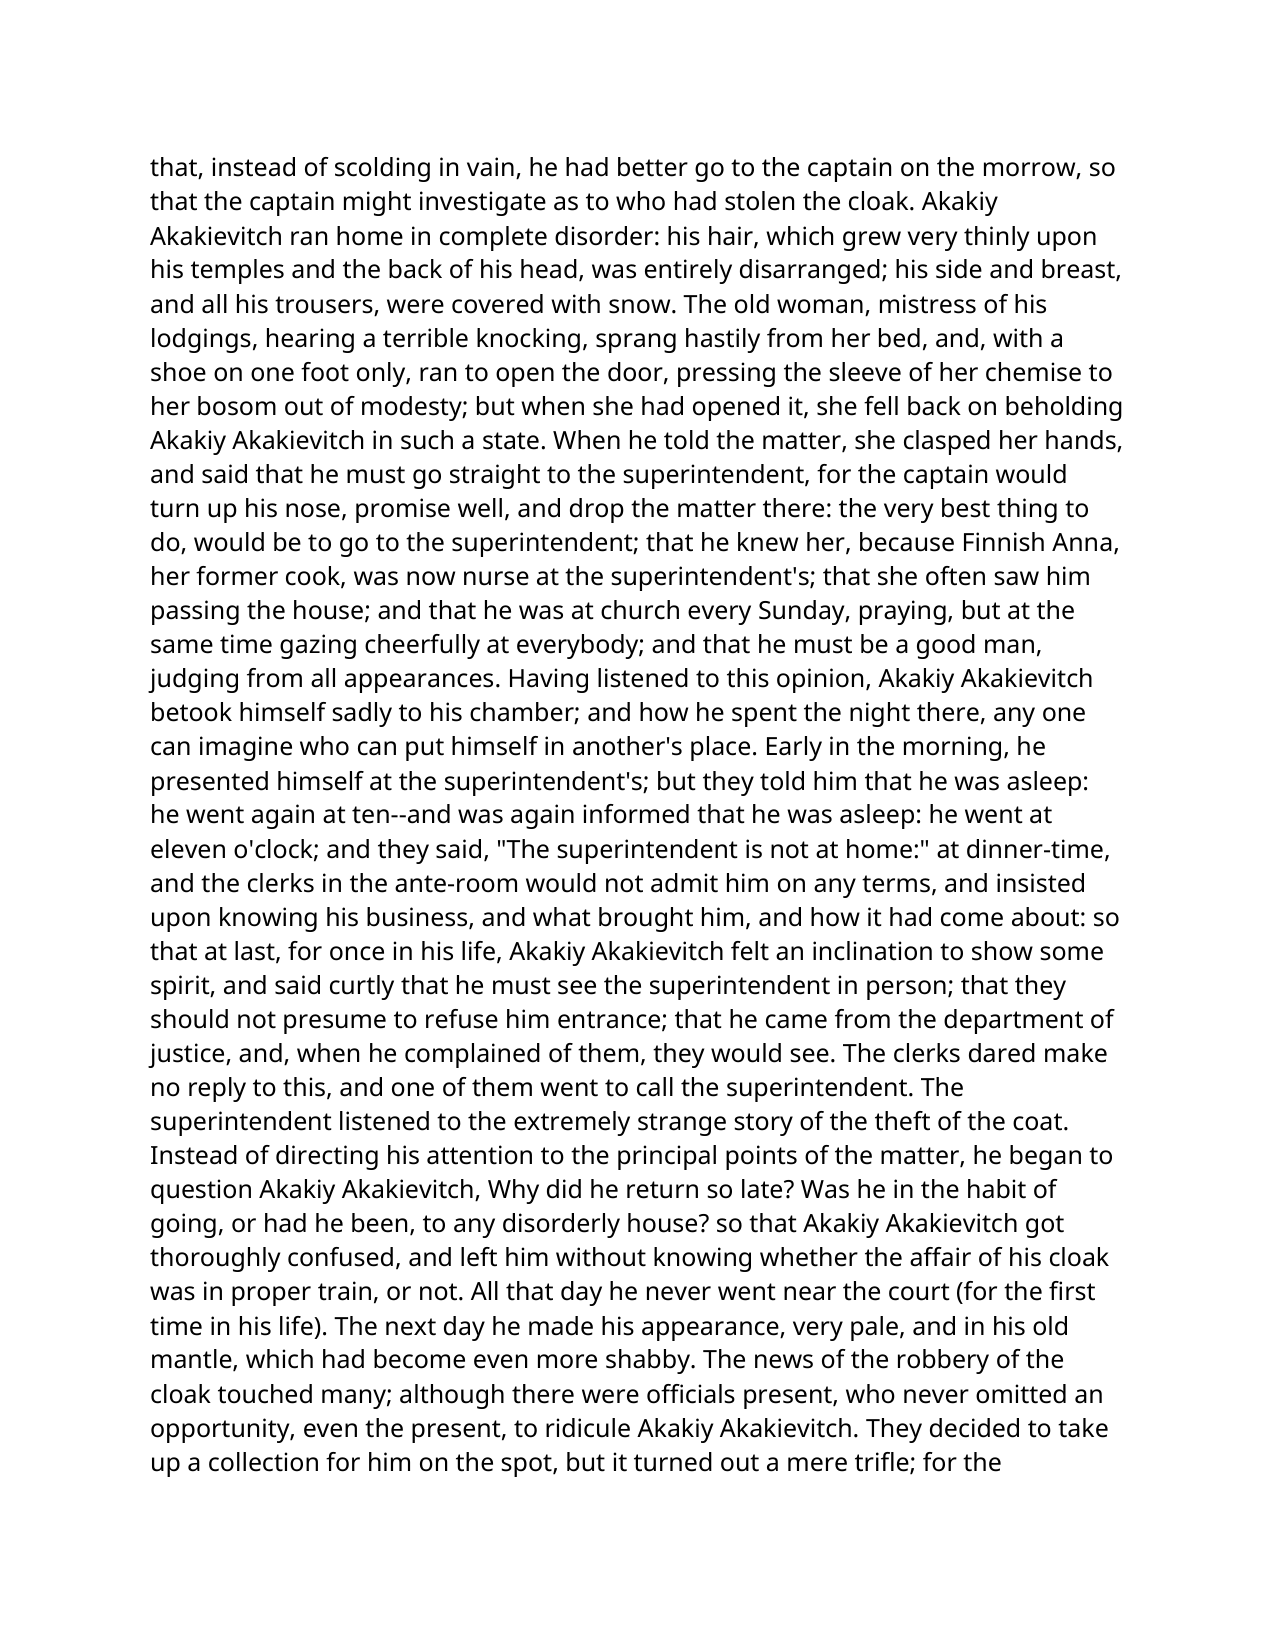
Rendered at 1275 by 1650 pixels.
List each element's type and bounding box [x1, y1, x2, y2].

text [150, 150, 1125, 1478]
